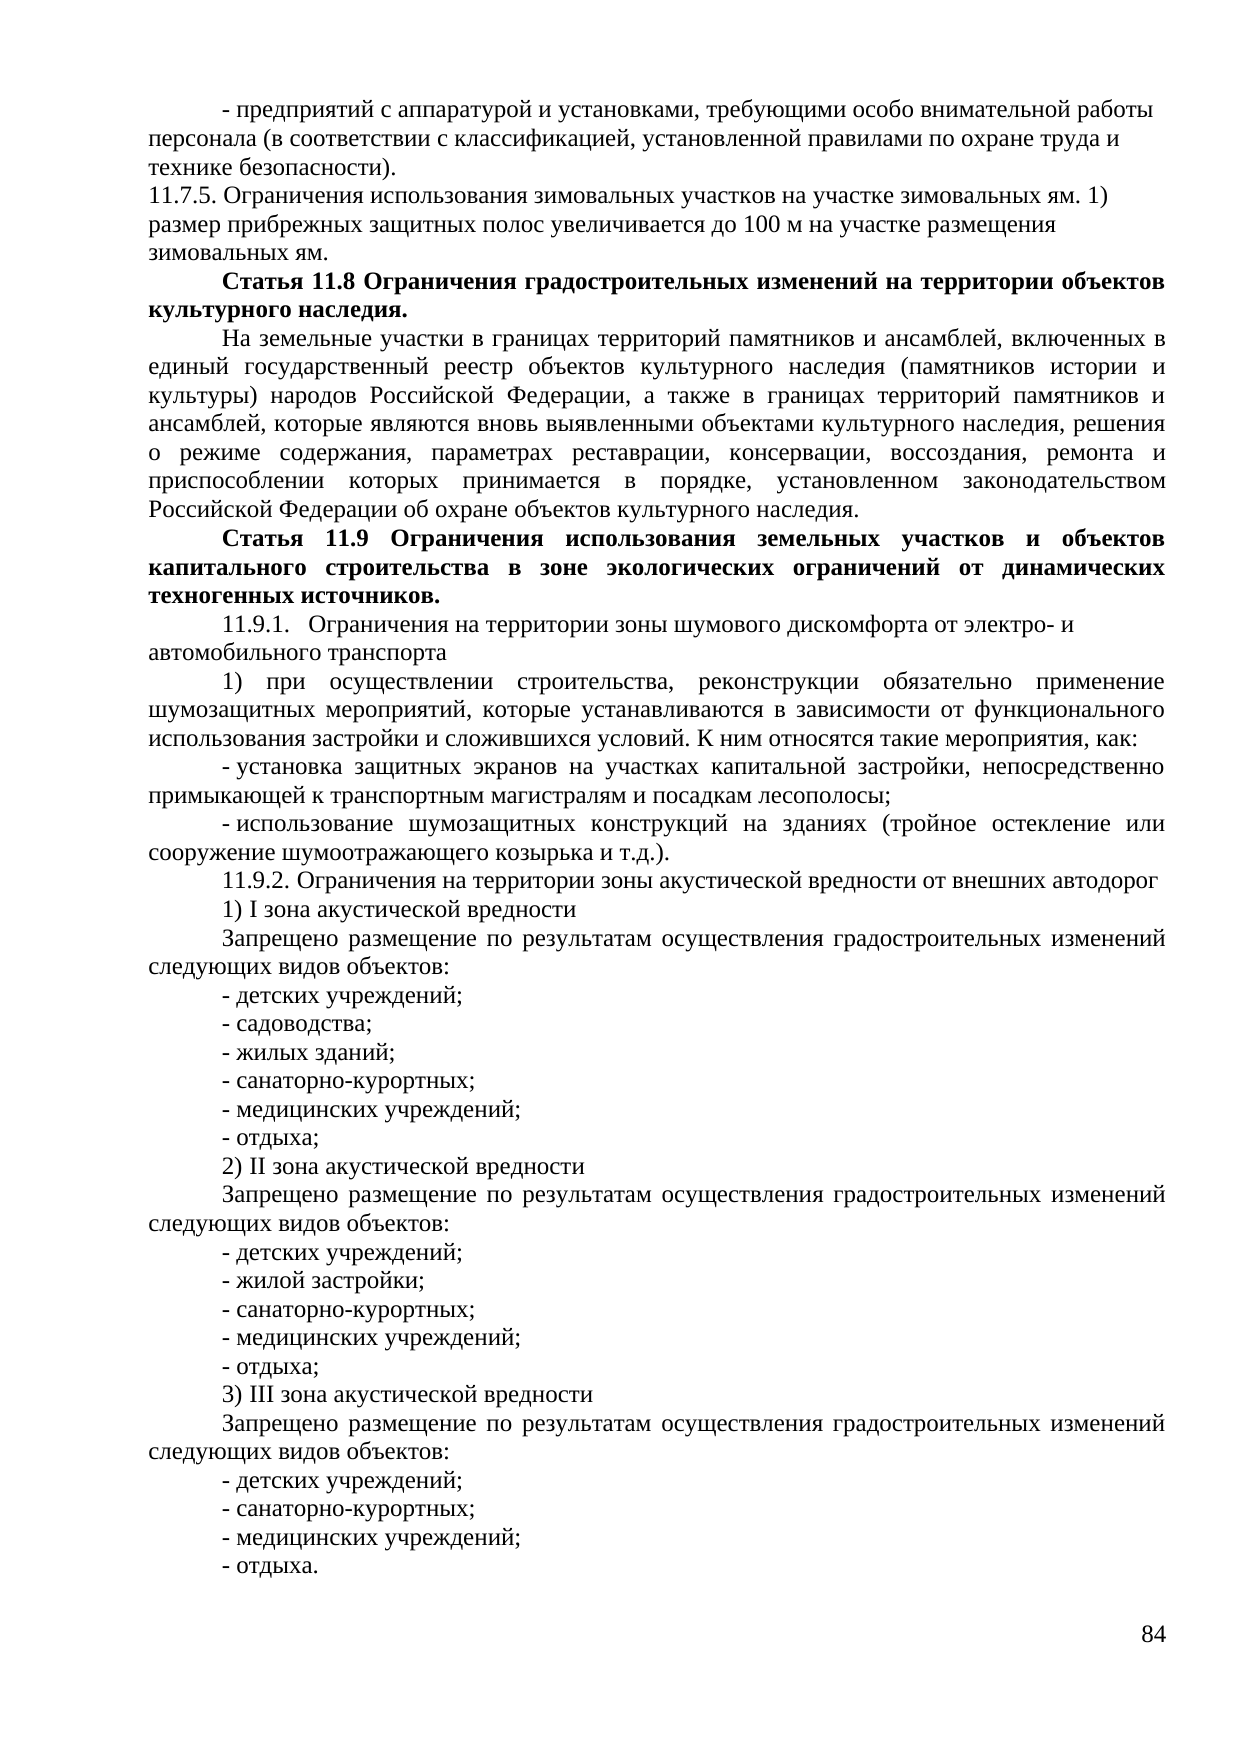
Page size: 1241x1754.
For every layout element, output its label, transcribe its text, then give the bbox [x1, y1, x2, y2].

list детских учреждений; [222, 980, 1167, 1009]
list санаторно-курортных; [222, 1494, 1167, 1523]
list жилой застройки; [222, 1266, 1167, 1294]
list санаторно-курортных; [222, 1066, 1167, 1094]
text 11.9.2. Ограничения на территории зоны акустической вредности от внешних автодорог [222, 866, 1167, 895]
list медицинских учреждений; [222, 1523, 1167, 1551]
list жилых зданий; [222, 1037, 1167, 1066]
text На земельные участки в границах территорий памятников и ансамблей, включенных в единый государственный реестр объектов культурного наследия (памятников истории и культуры) народов Российской Федерации, а также в границах территорий памятников и ансамблей, которые являются вновь выявленными объектами культурного наследия, решения о режиме содержания, параметрах реставрации, консервации, воссоздания, ремонта и приспособлении которых принимается в порядке, установленном законодательством Российской Федерации об охране объектов культурного наследия. [148, 323, 1167, 523]
text Запрещено размещение по результатам осуществления градостроительных изменений следующих видов объектов: [148, 1180, 1167, 1237]
list установка защитных экранов на участках капитальной застройки, непосредственно примыкающей к транспортным магистралям и посадкам лесополосы; [148, 752, 1166, 809]
list медицинских учреждений; [222, 1094, 1167, 1123]
text 3) III зона акустической вредности [222, 1380, 1167, 1408]
text 1) I зона акустической вредности [222, 895, 1167, 923]
list медицинских учреждений; [222, 1323, 1167, 1351]
list отдыха; [222, 1123, 1167, 1152]
text Запрещено размещение по результатам осуществления градостроительных изменений следующих видов объектов: [148, 1408, 1166, 1466]
text Статья 11.9 Ограничения использования земельных участков и объектов капитального строительства в зоне экологических ограничений от динамических техногенных источников. [148, 524, 1166, 609]
text - предприятий с аппаратурой и установками, требующими особо внимательной работы персонала (в соответствии с классификацией, установленной правилами по охране труда и технике безопасности). [148, 95, 1166, 181]
list отдыха; [222, 1351, 1167, 1380]
text 11.7.5. Ограничения использования зимовальных участков на участке зимовальных ям. 1) размер прибрежных защитных полос увеличивается до 100 м на участке размещения зимовальных ям. [148, 181, 1167, 266]
list садоводства; [222, 1009, 1167, 1037]
text 2) II зона акустической вредности [222, 1152, 1167, 1180]
text Статья 11.8 Ограничения градостроительных изменений на территории объектов культурного наследия. [148, 266, 1166, 323]
text 11.9.1. Ограничения на территории зоны шумового дискомфорта от электро- и автомобильного транспорта [148, 609, 1166, 666]
list отдыха. [222, 1551, 1167, 1580]
list детских учреждений; [222, 1237, 1167, 1266]
list санаторно-курортных; [222, 1294, 1167, 1323]
text Запрещено размещение по результатам осуществления градостроительных изменений следующих видов объектов: [148, 923, 1167, 980]
list использование шумозащитных конструкций на зданиях (тройное остекление или сооружение шумоотражающего козырька и т.д.). [148, 809, 1166, 866]
text 1) при осуществлении строительства, реконструкции обязательно применение шумозащитных мероприятий, которые устанавливаются в зависимости от функционального использования застройки и сложившихся условий. К ним относятся такие мероприятия, как: [148, 666, 1166, 752]
text 84 [148, 1619, 1166, 1647]
list детских учреждений; [222, 1466, 1167, 1494]
